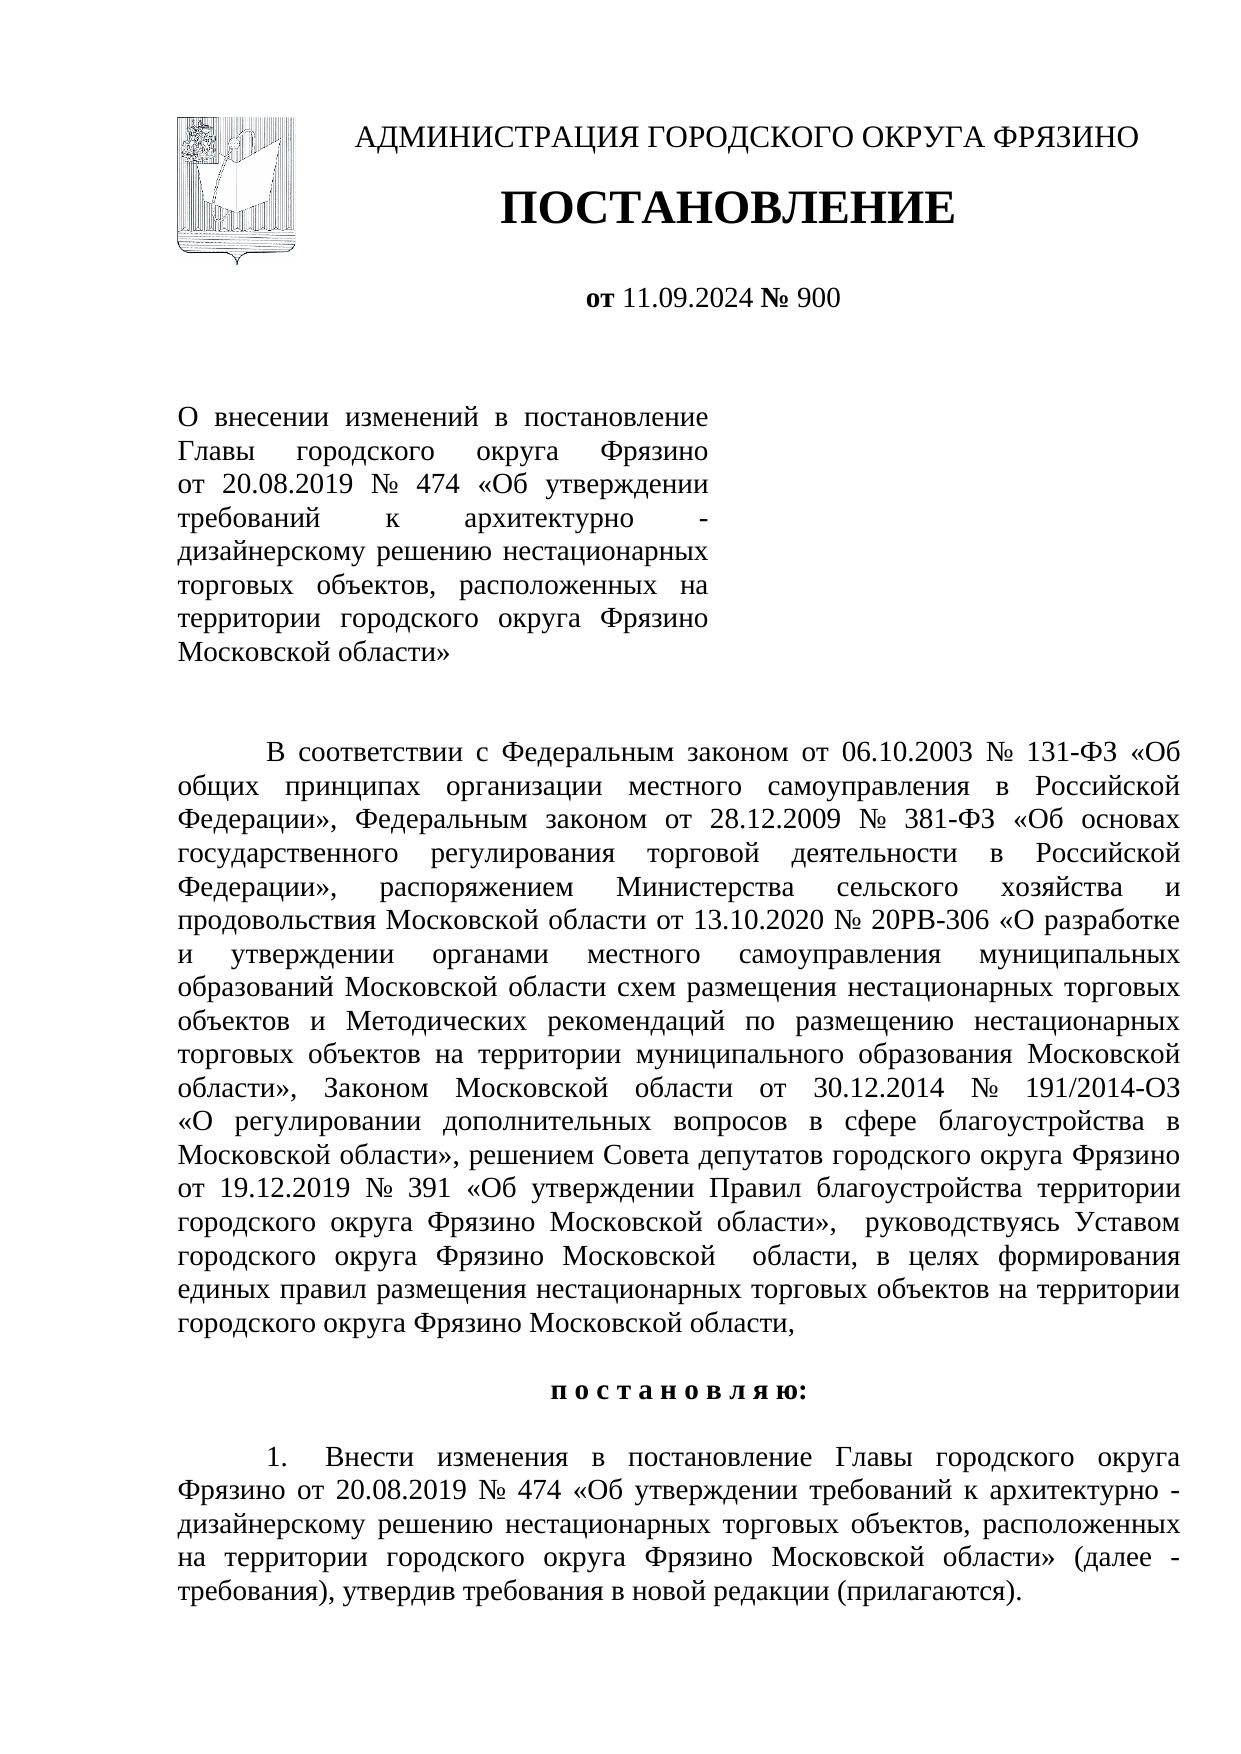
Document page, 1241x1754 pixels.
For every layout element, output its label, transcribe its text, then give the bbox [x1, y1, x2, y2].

text О внесении изменений в постановление Главы городского округа Фрязино от 20.08.2019 № 474 «Об утверждении требований к архитектурно - дизайнерскому решению нестационарных торговых объектов, расположенных на территории городского округа Фрязино Московской области» [177, 399, 709, 667]
text В соответствии с Федеральным законом от 06.10.2003 № 131-ФЗ «Об общих принципах организации местного самоуправления в Российской Федерации», Федеральным законом от 28.12.2009 № 381-ФЗ «Об основах государственного регулирования торговой деятельности в Российской Федерации», распоряжением Министерства сельского хозяйства и продовольствия Московской области от 13.10.2020 № 20РВ-306 «О разработке и утверждении органами местного самоуправления муниципальных образований Московской области схем размещения нестационарных торговых объектов и Методических рекомендаций по размещению нестационарных торговых объектов на территории муниципального образования Московской области», Законом Московской области от 30.12.2014 № 191/2014-ОЗ «О регулировании дополнительных вопросов в сфере благоустройства в Московской области», решением Совета депутатов городского округа Фрязино от 19.12.2019 № 391 «Об утверждении Правил благоустройства территории городского округа Фрязино Московской области», руководствуясь Уставом городского округа Фрязино Московской области, в целях формирования единых правил размещения нестационарных торговых объектов на территории городского округа Фрязино Московской области, [177, 734, 1181, 1338]
list Внести изменения в постановление Главы городского округа Фрязино от 20.08.2019 № 474 «Об утверждении требований к архитектурно - дизайнерскому решению нестационарных торговых объектов, расположенных на территории городского округа Фрязино Московской области» (далее - требования), утвердив требования в новой редакции (прилагаются). [177, 1439, 1181, 1607]
text п о с т а н о в л я ю: [177, 1372, 1181, 1405]
subtitle ПОСТАНОВЛЕНИЕ [428, 179, 1181, 234]
subtitle АДМИНИСТРАЦИЯ ГОРОДСКОГО ОКРУГА ФРЯЗИНО [354, 118, 1181, 154]
text от 11.09.2024 № 900 [369, 280, 1181, 314]
picture [177, 117, 296, 265]
